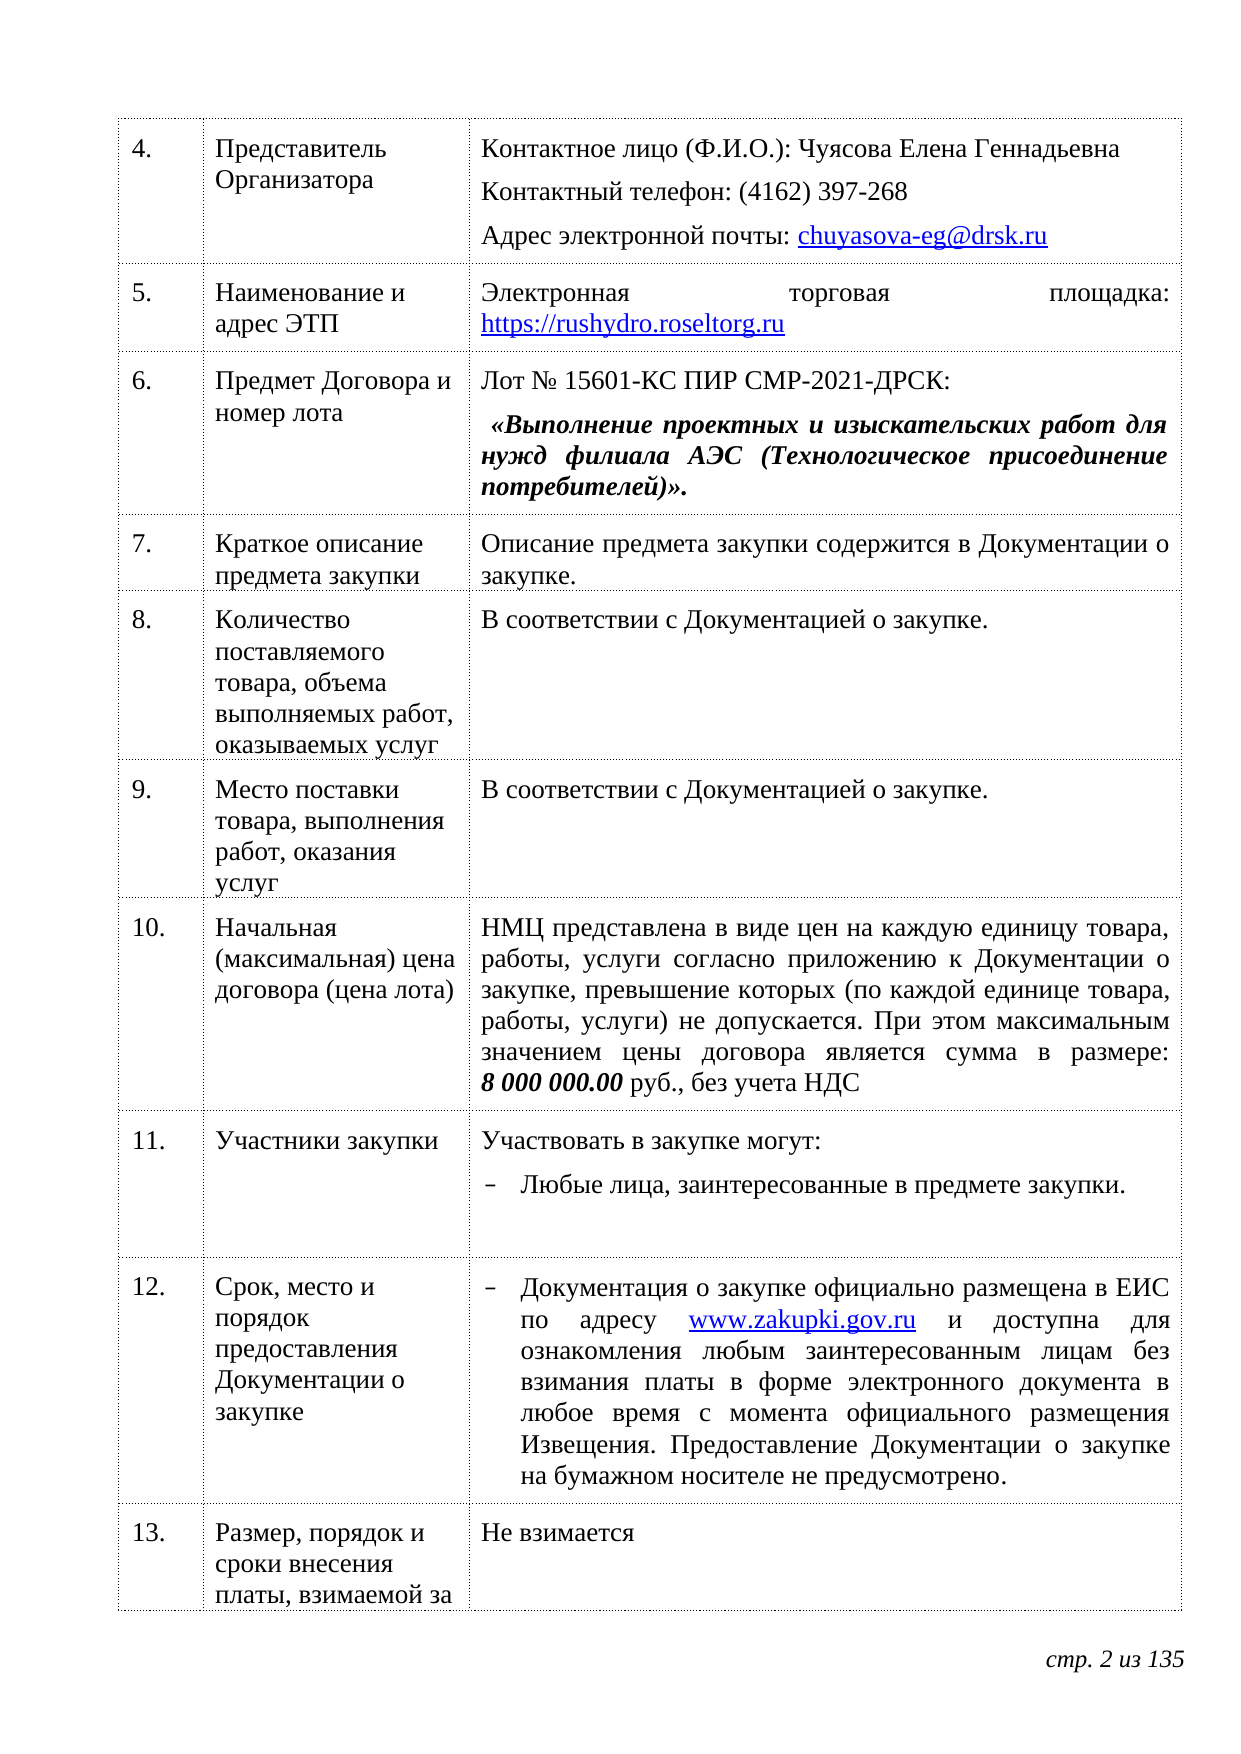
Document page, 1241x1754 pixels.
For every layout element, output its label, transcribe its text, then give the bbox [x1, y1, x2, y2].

table_cell Описание предмета закупки содержится в Документации о закупке. [470, 514, 1182, 590]
table_cell Начальная (максимальная) цена договора (цена лота) [204, 897, 469, 1110]
table_cell [119, 1503, 204, 1609]
table_cell В соответствии с Документацией о закупке. [470, 759, 1182, 897]
table_cell [119, 1110, 204, 1257]
table_cell В соответствии с Документацией о закупке. [470, 590, 1182, 759]
table_cell Срок, место и порядок предоставления Документации о закупке [204, 1257, 469, 1502]
table_cell НМЦ представлена в виде цен на каждую единицу товара, работы, услуги согласно приложению к Документации о закупке, превышение которых (по каждой единице товара, работы, услуги) не допускается. При этом максимальным значением цены договора является сумма в размере: 8 000 000.00 руб., без учета НДС [470, 897, 1182, 1110]
table_cell Контактное лицо (Ф.И.О.): Чуясова Елена Геннадьевна Контактный телефон: (4162) 397-268 Адрес электронной почты: chuyasova-eg@drsk.ru [470, 118, 1182, 263]
table_cell [119, 118, 204, 263]
table_cell [119, 263, 204, 351]
table_cell Участвовать в закупке могут: Любые лица, заинтересованные в предмете закупки. [470, 1110, 1182, 1257]
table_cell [204, 1503, 469, 1609]
table_cell [119, 897, 204, 1110]
table_cell [119, 1257, 204, 1502]
table_cell Лот № 15601-КС ПИР СМР-2021-ДРСК: «Выполнение проектных и изыскательских работ для нужд филиала АЭС (Технологическое присоединение потребителей)». [470, 351, 1182, 514]
table_cell Количество поставляемого товара, объема выполняемых работ, оказываемых услуг [204, 590, 469, 759]
table_cell Место поставки товара, выполнения работ, оказания услуг [204, 759, 469, 897]
table_cell Участники закупки [204, 1110, 469, 1257]
table_cell Не взимается [470, 1503, 1182, 1609]
table_cell Краткое описание предмета закупки [204, 514, 469, 590]
table_cell [119, 351, 204, 514]
table_cell [119, 514, 204, 590]
table_cell Документация о закупке официально размещена в ЕИС по адресу www.zakupki.gov.ru и доступна для ознакомления любым заинтересованным лицам без взимания платы в форме электронного документа в любое время с момента официального размещения Извещения. Предоставление Документации о закупке на бумажном носителе не предусмотрено. [470, 1257, 1182, 1502]
table_cell Представитель Организатора [204, 118, 469, 263]
table_cell Наименование и адрес ЭТП [204, 263, 469, 351]
table_cell Электронная торговая площадка: https://rushydro.roseltorg.ru [470, 263, 1182, 351]
table_cell [119, 590, 204, 759]
table_cell [119, 759, 204, 897]
table_cell Предмет Договора и номер лота [204, 351, 469, 514]
